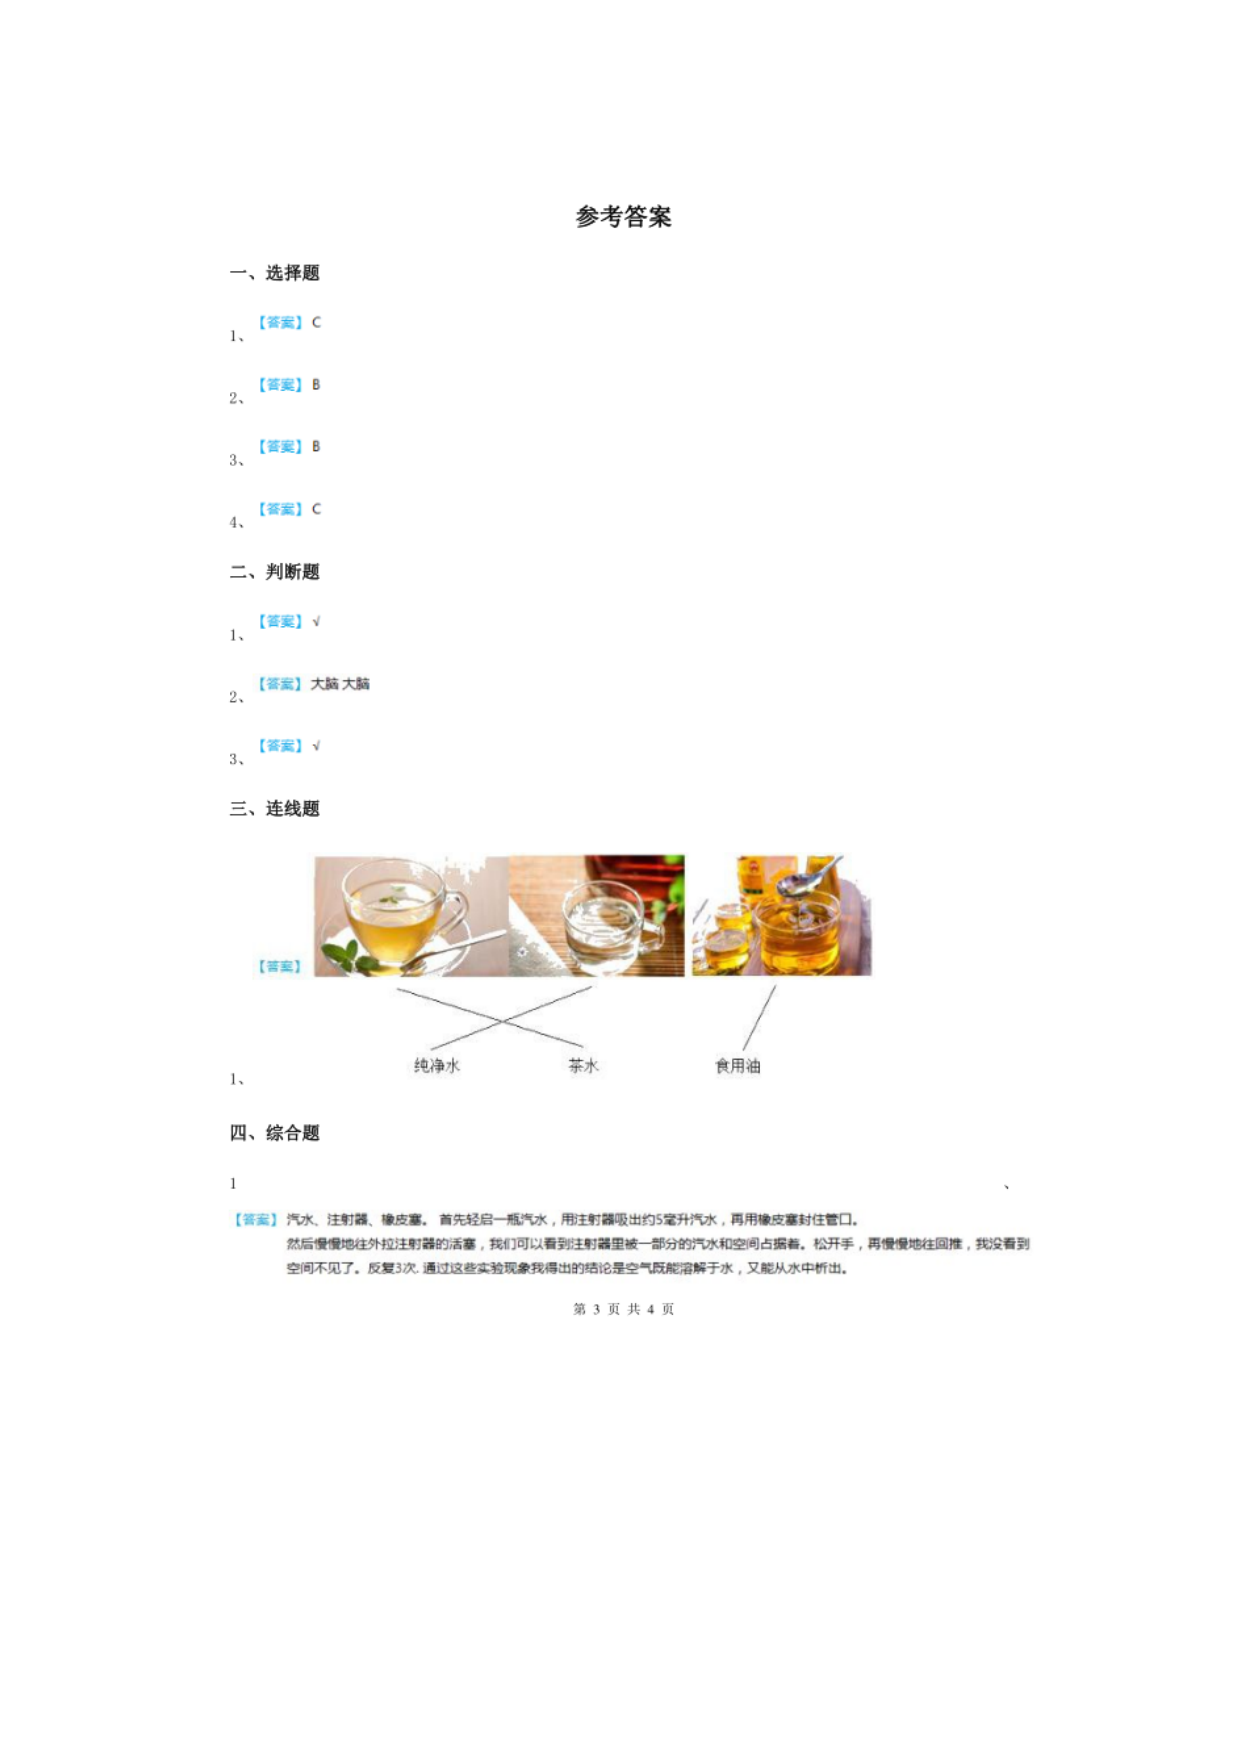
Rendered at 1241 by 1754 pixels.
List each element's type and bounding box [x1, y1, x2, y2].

picture [187, 162, 1053, 1365]
